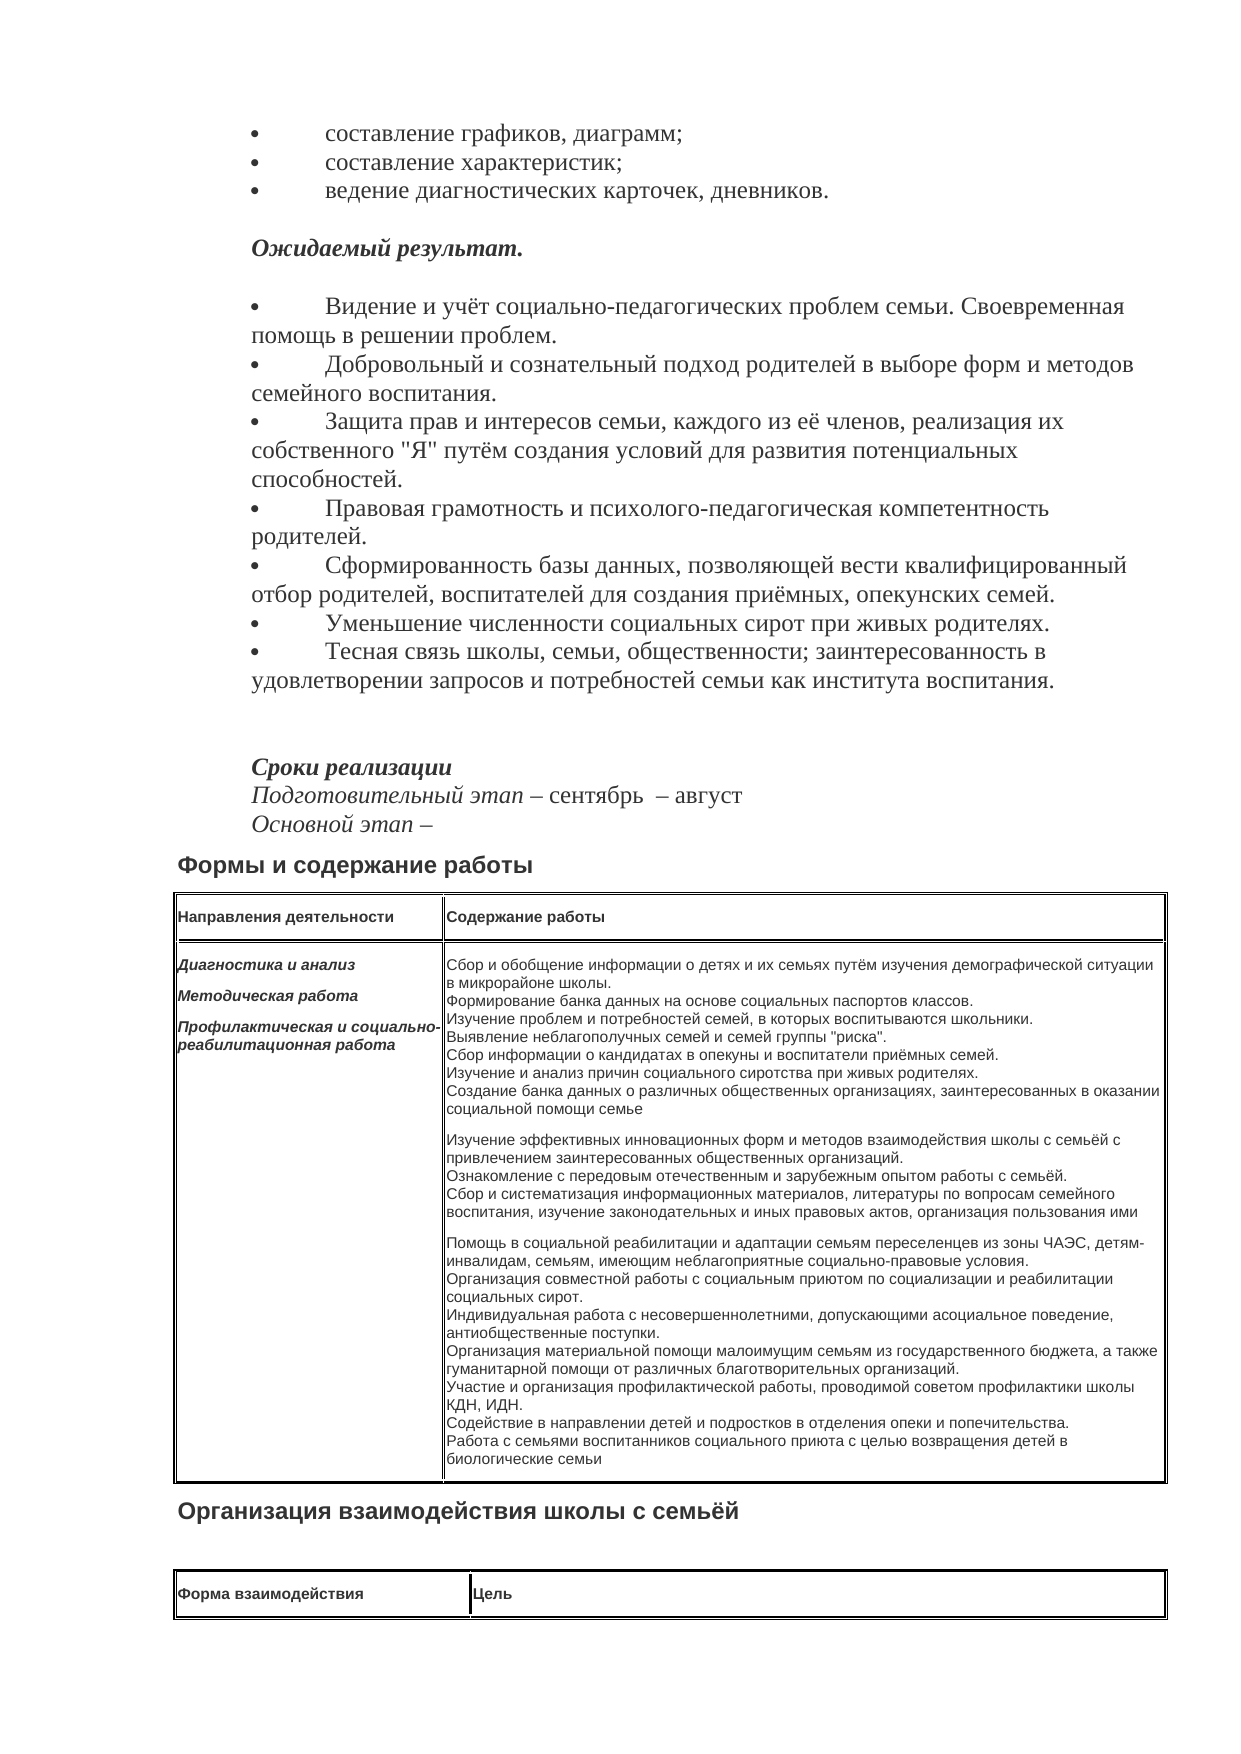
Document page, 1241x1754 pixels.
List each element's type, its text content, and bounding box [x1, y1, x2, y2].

table_header Направления деятельности [177, 895, 444, 939]
text Сроки реализации Подготовительный этап – сентябрь – август Основной этап – [251, 723, 1152, 838]
list Защита прав и интересов семьи, каждого из её членов, реализация их собственного "Я" путём создания условий для развития потенциальных способностей. [251, 406, 1152, 493]
list составление характеристик; [251, 147, 1152, 176]
list Видение и учёт социально-педагогических проблем семьи. Своевременная помощь в решении проблем. [251, 291, 1152, 349]
list Тесная связь школы, семьи, общественности; заинтересованность в удовлетворении запросов и потребностей семьи как института воспитания. [251, 636, 1152, 694]
text Ожидаемый результат. [251, 233, 1152, 262]
table_cell Сбор и обобщение информации о детях и их семьях путём изучения демографической ситуации в микрорайоне школы. Формирование банка данных на основе социальных паспортов классов. Изучение проблем и потребностей семей, в которых воспитываются школьники. Выявление неблагополучных семей и семей группы "риска". Сбор информации о кандидатах в опекуны и воспитатели приёмных семей. Изучение и анализ причин социального сиротства при живых родителях. Создание банка данных о различных общественных организациях, заинтересованных в оказании социальной помощи семье Изучение эффективных инновационных форм и методов взаимодействия школы с семьёй с привлечением заинтересованных общественных организаций. Ознакомление с передовым отечественным и зарубежным опытом работы с семьёй. Сбор и систематизация информационных материалов, литературы по вопросам семейного воспитания, изучение законодательных и иных правовых актов, организация пользования ими Помощь в социальной реабилитации и адаптации семьям переселенцев из зоны ЧАЭС, детям-инвалидам, семьям, имеющим неблагоприятные социально-правовые условия. Организация совместной работы с социальным приютом по социализации и реабилитации социальных сирот. Индивидуальная работа с несовершеннолетними, допускающими асоциальное поведение, антиобщественные поступки. Организация материальной помощи малоимущим семьям из государственного бюджета, а также гуманитарной помощи от различных благотворительных организаций. Участие и организация профилактической работы, проводимой советом профилактики школы КДН, ИДН. Содействие в направлении детей и подростков в отделения опеки и попечительства. Работа с семьями воспитанников социального приюта с целью возвращения детей в биологические семьи [444, 939, 1165, 1481]
list ведение диагностических карточек, дневников. [251, 176, 1152, 204]
text Формы и содержание работы [177, 851, 1152, 879]
list Уменьшение численности социальных сирот при живых родителях. [251, 608, 1152, 636]
list Правовая грамотность и психолого-педагогическая компетентность родителей. [251, 493, 1152, 550]
table_header Содержание работы [444, 895, 1164, 939]
list Сформированность базы данных, позволяющей вести квалифицированный отбор родителей, воспитателей для создания приёмных, опекунских семей. [251, 550, 1152, 608]
text Организация взаимодействия школы с семьёй [177, 1497, 1152, 1525]
table_header Цель [470, 1572, 1164, 1616]
list составление графиков, диаграмм; [251, 118, 1152, 147]
table_cell Диагностика и анализ Методическая работа Профилактическая и социально-реабилитационная работа [177, 939, 444, 1481]
table_header Форма взаимодействия [177, 1572, 470, 1616]
list Добровольный и сознательный подход родителей в выборе форм и методов семейного воспитания. [251, 349, 1152, 406]
